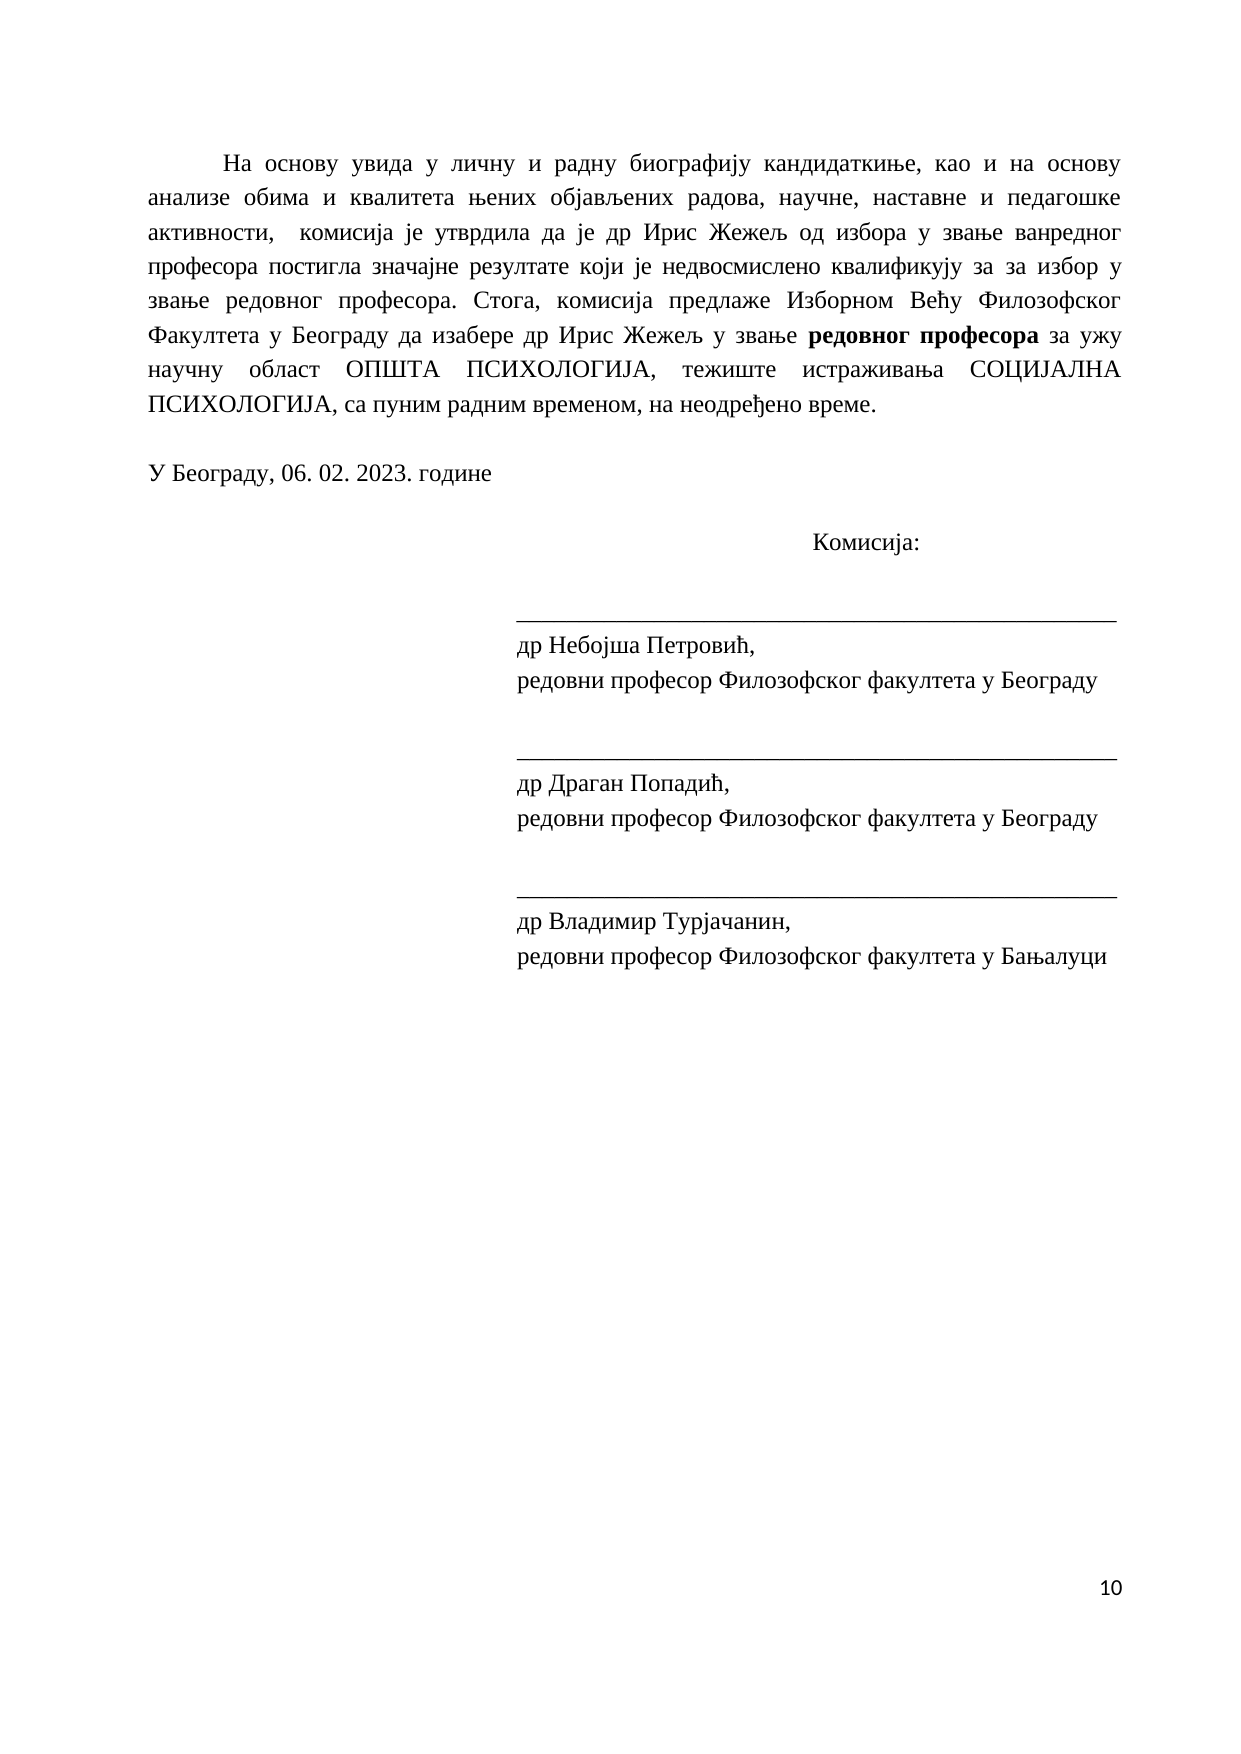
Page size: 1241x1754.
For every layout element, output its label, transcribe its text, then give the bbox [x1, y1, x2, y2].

text У Београду, 06. 02. 2023. године [148, 458, 1122, 487]
text редовни професор Филозофског факултета у Београду [148, 665, 1122, 694]
text редовни професор Филозофског факултета у Београду [148, 803, 1122, 832]
text ________________________________________________ [148, 734, 1122, 763]
text редовни професор Филозофског факултета у Бањалуци [148, 941, 1122, 969]
text др Драган Попадић, [148, 768, 1122, 797]
text др Небојша Петровић, [148, 630, 1122, 659]
text ________________________________________________ [373, 596, 1122, 625]
text др Владимир Турјачанин, [148, 906, 1122, 935]
text ________________________________________________ [148, 872, 1122, 901]
text На основу увида у личну и радну биографију кандидаткиње, као и на основу анализе обима и квалитета њених објављених радова, научне, наставне и педагошке активности, комисија је утврдила да је др Ирис Жежељ од избора у звање ванредног професора постигла значајне резултате који је недвосмислено квалификују за за избор у звање редовног професора. Стога, комисија предлаже Изборном Већу Филозофског Факултета у Београду да изабере др Ирис Жежељ у звање редовног професора за ужу научну област ОПШТА ПСИХОЛОГИЈА, тежиште истраживања СОЦИЈАЛНА ПСИХОЛОГИЈА, са пуним радним временом, на неодређено време. [148, 148, 1122, 418]
text Комисија: [148, 527, 1122, 556]
